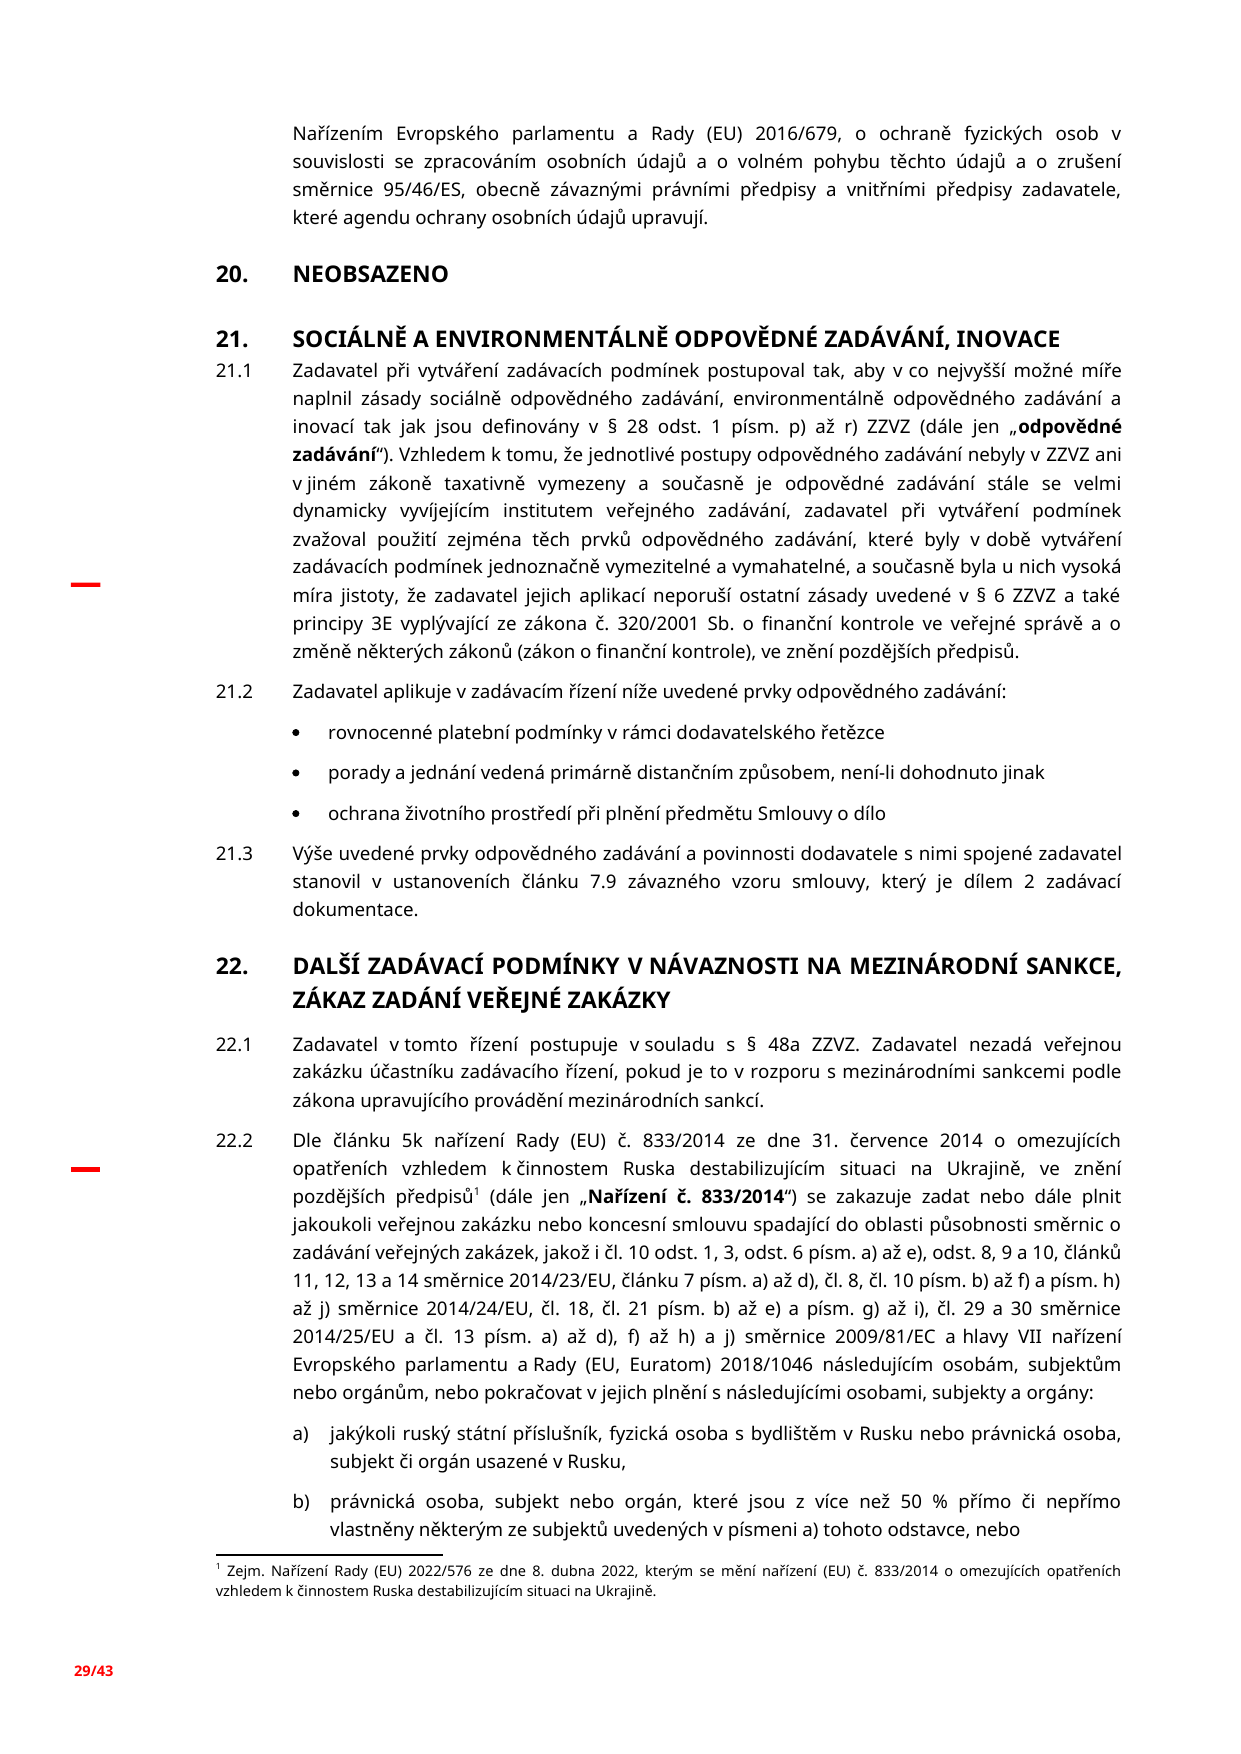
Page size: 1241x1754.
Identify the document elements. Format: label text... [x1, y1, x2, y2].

text Neobsazeno [216, 258, 1122, 289]
text ochrana životního prostředí při plnění předmětu Smlouvy o dílo [292, 800, 1122, 826]
text Dle článku 5k nařízení Rady (EU) č. 833/2014 ze dne 31. července 2014 o omezujících opatřeních vzhledem k činnostem Ruska destabilizujícím situaci na Ukrajině, ve znění pozdějších předpisů (dále jen „Nařízení č. 833/2014“) se zakazuje zadat nebo dále plnit jakoukoli veřejnou zakázku nebo koncesní smlouvu spadající do oblasti působnosti směrnic o zadávání veřejných zakázek, jakož i čl. 10 odst. 1, 3, odst. 6 písm. a) až e), odst. 8, 9 a 10, článků 11, 12, 13 a 14 směrnice 2014/23/EU, článku 7 písm. a) až d), čl. 8, čl. 10 písm. b) až f) a písm. h) až j) směrnice 2014/24/EU, čl. 18, čl. 21 písm. b) až e) a písm. g) až i), čl. 29 a 30 směrnice 2014/25/EU a čl. 13 písm. a) až d), f) až h) a j) směrnice 2009/81/EC a hlavy VII nařízení Evropského parlamentu a Rady (EU, Euratom) 2018/1046 následujícím osobám, subjektům nebo orgánům, nebo pokračovat v jejich plnění s následujícími osobami, subjekty a orgány: [216, 1127, 1122, 1405]
text Další zadávací podmínky v návaznosti na MEZINÁRODNÍ sankce, zákaz zadání veřejné zakázky [216, 949, 1122, 1015]
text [216, 121, 1122, 230]
text Zadavatel aplikuje v zadávacím řízení níže uvedené prvky odpovědného zadávání: [216, 678, 1122, 704]
text Zadavatel při vytváření zadávacích podmínek postupoval tak, aby v co nejvyšší možné míře naplnil zásady sociálně odpovědného zadávání, environmentálně odpovědného zadávání a inovací tak jak jsou definovány v § 28 odst. 1 písm. p) až r) ZZVZ (dále jen „odpovědné zadávání“). Vzhledem k tomu, že jednotlivé postupy odpovědného zadávání nebyly v ZZVZ ani v jiném zákoně taxativně vymezeny a současně je odpovědné zadávání stále se velmi dynamicky vyvíjejícím institutem veřejného zadávání, zadavatel při vytváření podmínek zvažoval použití zejména těch prvků odpovědného zadávání, které byly v době vytváření zadávacích podmínek jednoznačně vymezitelné a vymahatelné, a současně byla u nich vysoká míra jistoty, že zadavatel jejich aplikací neporuší ostatní zásady uvedené v § 6 ZZVZ a také principy 3E vyplývající ze zákona č. 320/2001 Sb. o finanční kontrole ve veřejné správě a o změně některých zákonů (zákon o finanční kontrole), ve znění pozdějších předpisů. [216, 358, 1122, 663]
text Zadavatel v tomto řízení postupuje v souladu s § 48a ZZVZ. Zadavatel nezadá veřejnou zakázku účastníku zadávacího řízení, pokud je to v rozporu s mezinárodními sankcemi podle zákona upravujícího provádění mezinárodních sankcí. [216, 1031, 1122, 1112]
text rovnocenné platební podmínky v rámci dodavatelského řetězce [292, 719, 1122, 744]
text SOCIÁLNĚ A ENVIRONMENTÁLNĚ ODPOVĚDNÉ ZADÁVÁNÍ, INOVACE [216, 323, 1122, 354]
list právnická osoba, subjekt nebo orgán, které jsou z více než 50 % přímo či nepřímo vlastněny některým ze subjektů uvedených v písmeni a) tohoto odstavce, nebo [292, 1489, 1122, 1542]
list jakýkoli ruský státní příslušník, fyzická osoba s bydlištěm v Rusku nebo právnická osoba, subjekt či orgán usazené v Rusku, [292, 1420, 1122, 1474]
text porady a jednání vedená primárně distančním způsobem, není-li dohodnuto jinak [292, 759, 1122, 785]
text Výše uvedené prvky odpovědného zadávání a povinnosti dodavatele s nimi spojené zadavatel stanovil v ustanoveních článku 7.9 závazného vzoru smlouvy, který je dílem 2 zadávací dokumentace. [216, 841, 1122, 922]
